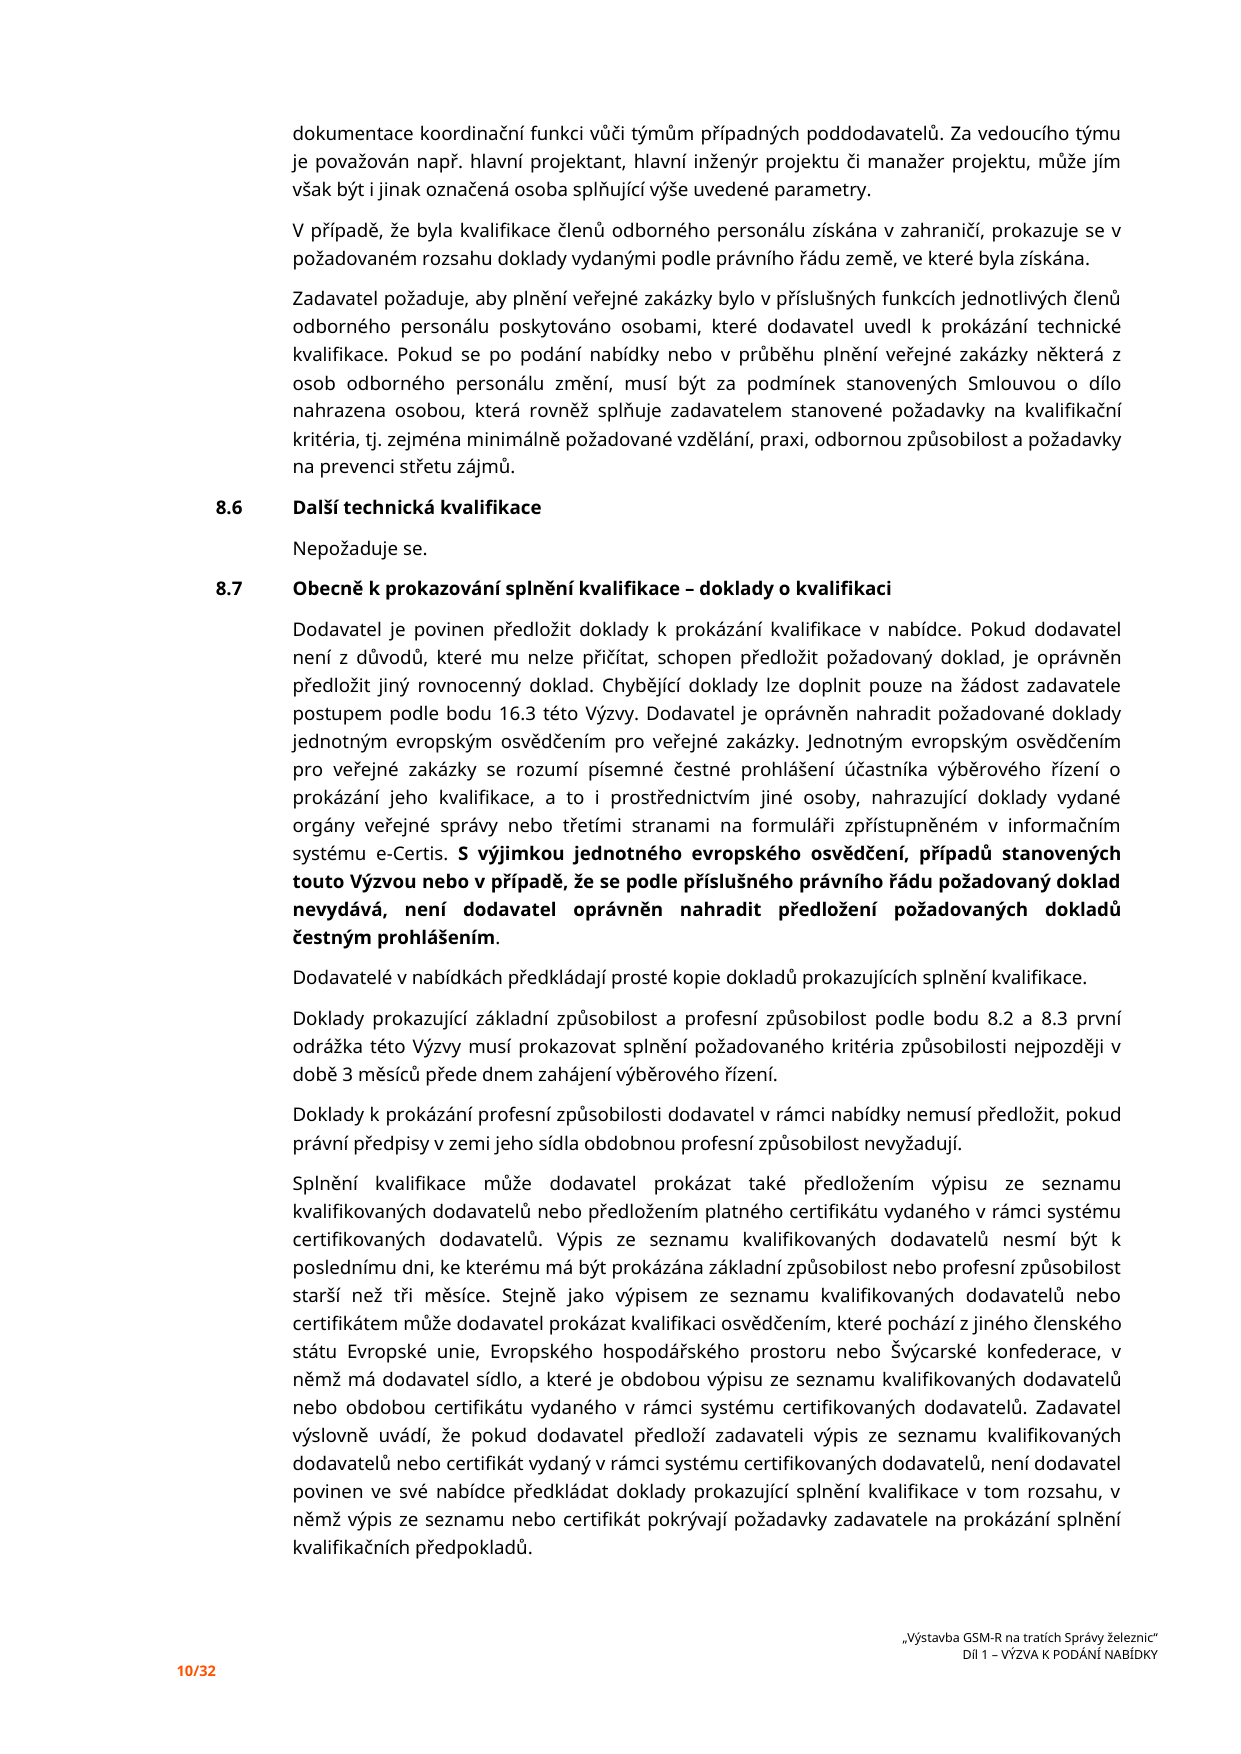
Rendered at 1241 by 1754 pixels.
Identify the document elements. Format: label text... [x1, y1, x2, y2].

text Splnění kvalifikace může dodavatel prokázat také předložením výpisu ze seznamu kvalifikovaných dodavatelů nebo předložením platného certifikátu vydaného v rámci systému certifikovaných dodavatelů. Výpis ze seznamu kvalifikovaných dodavatelů nesmí být k poslednímu dni, ke kterému má být prokázána základní způsobilost nebo profesní způsobilost starší než tři měsíce. Stejně jako výpisem ze seznamu kvalifikovaných dodavatelů nebo certifikátem může dodavatel prokázat kvalifikaci osvědčením, které pochází z jiného členského státu Evropské unie, Evropského hospodářského prostoru nebo Švýcarské konfederace, v němž má dodavatel sídlo, a které je obdobou výpisu ze seznamu kvalifikovaných dodavatelů nebo obdobou certifikátu vydaného v rámci systému certifikovaných dodavatelů. Zadavatel výslovně uvádí, že pokud dodavatel předloží zadavateli výpis ze seznamu kvalifikovaných dodavatelů nebo certifikát vydaný v rámci systému certifikovaných dodavatelů, není dodavatel povinen ve své nabídce předkládat doklady prokazující splnění kvalifikace v tom rozsahu, v němž výpis ze seznamu nebo certifikát pokrývají požadavky zadavatele na prokázání splnění kvalifikačních předpokladů. [292, 1170, 1122, 1560]
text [292, 121, 1122, 202]
text Obecně k prokazování splnění kvalifikace – doklady o kvalifikaci [216, 575, 1122, 601]
text V případě, že byla kvalifikace členů odborného personálu získána v zahraničí, prokazuje se v požadovaném rozsahu doklady vydanými podle právního řádu země, ve které byla získána. [292, 217, 1122, 271]
text Doklady k prokázání profesní způsobilosti dodavatel v rámci nabídky nemusí předložit, pokud právní předpisy v zemi jeho sídla obdobnou profesní způsobilost nevyžadují. [292, 1102, 1122, 1155]
text Zadavatel požaduje, aby plnění veřejné zakázky bylo v příslušných funkcích jednotlivých členů odborného personálu poskytováno osobami, které dodavatel uvedl k prokázání technické kvalifikace. Pokud se po podání nabídky nebo v průběhu plnění veřejné zakázky některá z osob odborného personálu změní, musí být za podmínek stanovených Smlouvou o dílo nahrazena osobou, která rovněž splňuje zadavatelem stanovené požadavky na kvalifikační kritéria, tj. zejména minimálně požadované vzdělání, praxi, odbornou způsobilost a požadavky na prevenci střetu zájmů. [292, 286, 1122, 479]
text Doklady prokazující základní způsobilost a profesní způsobilost podle bodu 8.2 a 8.3 první odrážka této Výzvy musí prokazovat splnění požadovaného kritéria způsobilosti nejpozději v době 3 měsíců přede dnem zahájení výběrového řízení. [292, 1005, 1122, 1087]
text Další technická kvalifikace [216, 494, 1122, 520]
text Nepožaduje se. [292, 535, 1122, 560]
text Dodavatel je povinen předložit doklady k prokázání kvalifikace v nabídce. Pokud dodavatel není z důvodů, které mu nelze přičítat, schopen předložit požadovaný doklad, je oprávněn předložit jiný rovnocenný doklad. Chybějící doklady lze doplnit pouze na žádost zadavatele postupem podle bodu 16.3 této Výzvy. Dodavatel je oprávněn nahradit požadované doklady jednotným evropským osvědčením pro veřejné zakázky. Jednotným evropským osvědčením pro veřejné zakázky se rozumí písemné čestné prohlášení účastníka výběrového řízení o prokázání jeho kvalifikace, a to i prostřednictvím jiné osoby, nahrazující doklady vydané orgány veřejné správy nebo třetími stranami na formuláři zpřístupněném v informačním systému e-Certis. S výjimkou jednotného evropského osvědčení, případů stanovených touto Výzvou nebo v případě, že se podle příslušného právního řádu požadovaný doklad nevydává, není dodavatel oprávněn nahradit předložení požadovaných dokladů čestným prohlášením. [292, 616, 1122, 950]
text Dodavatelé v nabídkách předkládají prosté kopie dokladů prokazujících splnění kvalifikace. [292, 965, 1122, 990]
